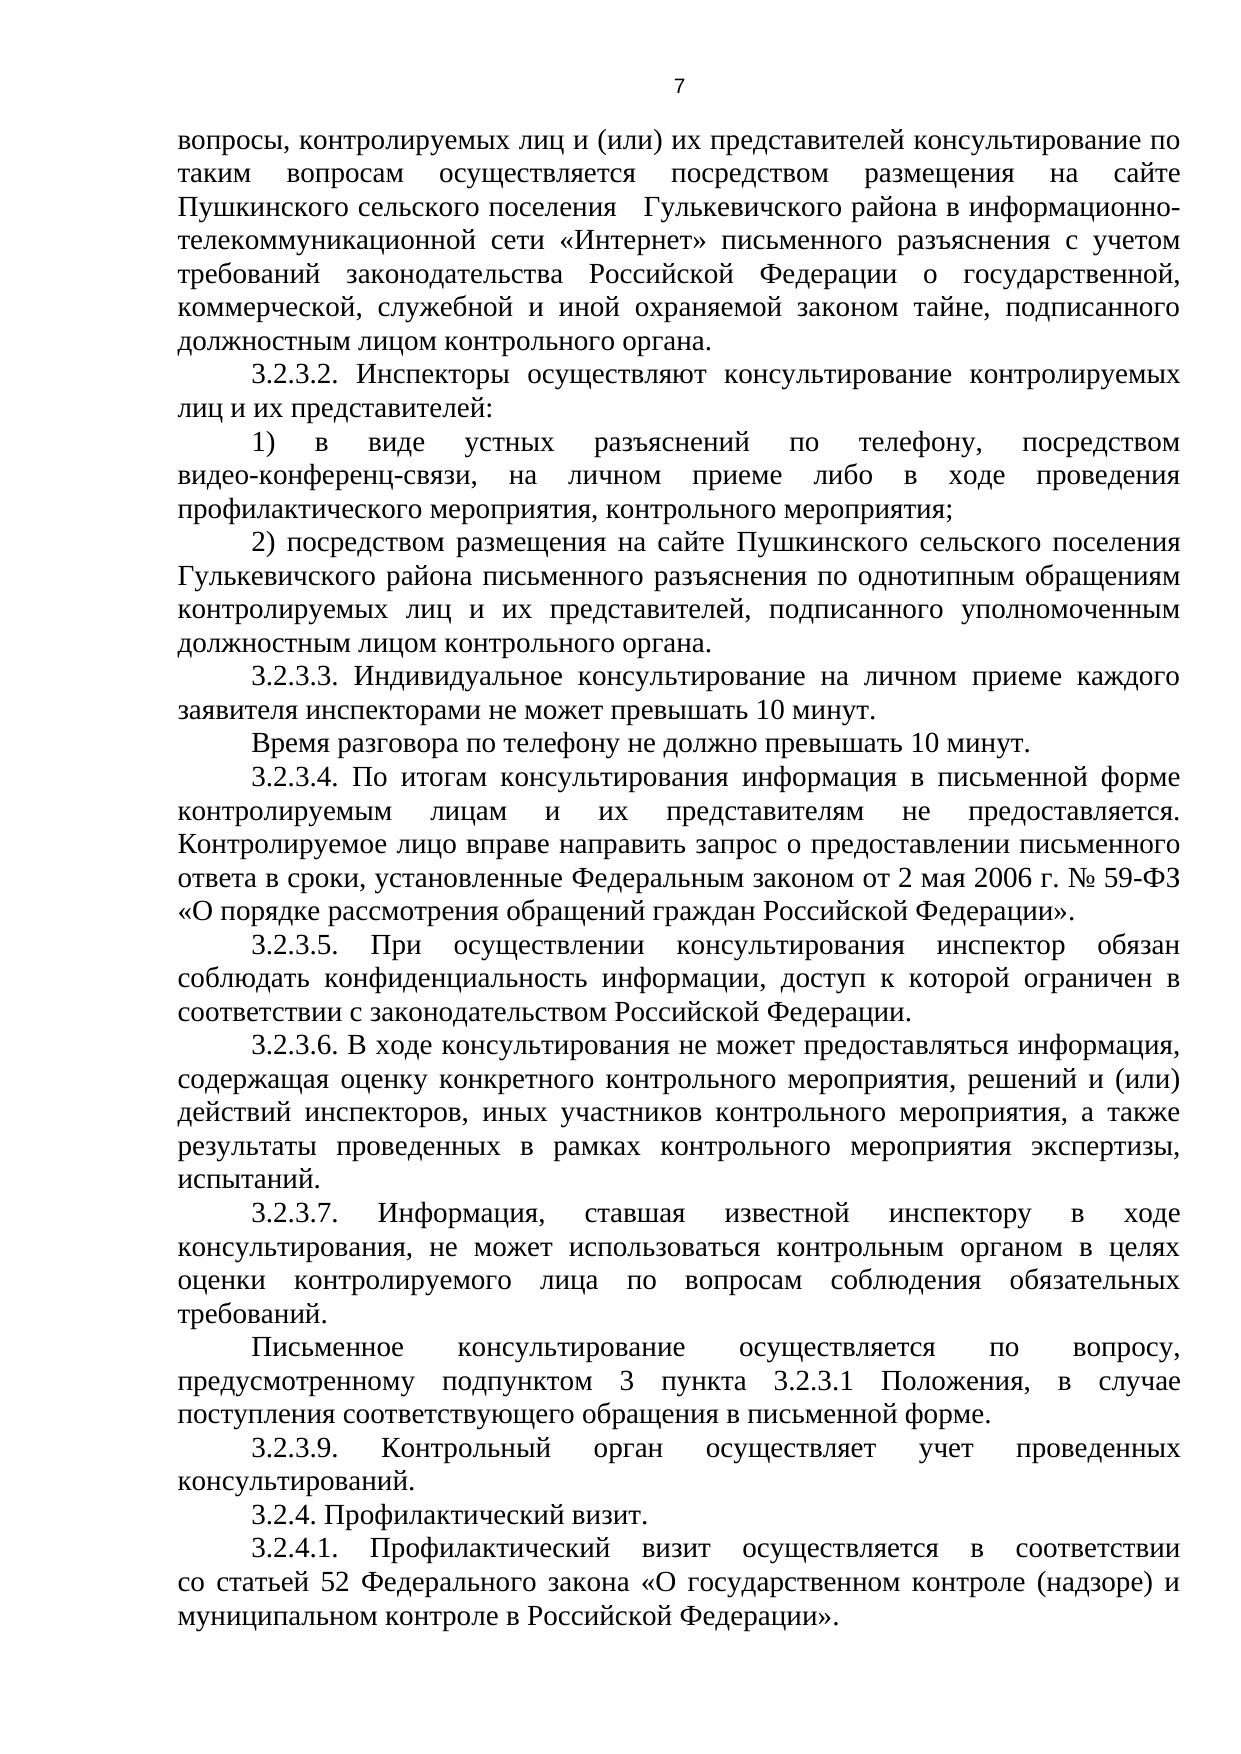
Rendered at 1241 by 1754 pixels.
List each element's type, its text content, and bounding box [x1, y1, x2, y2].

text 3.2.3.7. Информация, ставшая известной инспектору в ходе консультирования, не может использоваться контрольным органом в целях оценки контролируемого лица по вопросам соблюдения обязательных требований. [177, 1195, 1181, 1329]
text 3.2.4. Профилактический визит. [177, 1497, 1181, 1531]
text 1) в виде устных разъяснений по телефону, посредством видео-конференц-связи, на личном приеме либо в ходе проведения профилактического мероприятия, контрольного мероприятия; [177, 424, 1181, 524]
text 3.2.3.5. При осуществлении консультирования инспектор обязан соблюдать конфиденциальность информации, доступ к которой ограничен в соответствии с законодательством Российской Федерации. [177, 927, 1181, 1027]
text 3.2.3.9. Контрольный орган осуществляет учет проведенных консультирований. [177, 1430, 1181, 1497]
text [177, 122, 1181, 357]
text 3.2.3.3. Индивидуальное консультирование на личном приеме каждого заявителя инспекторами не может превышать 10 минут. [177, 658, 1181, 726]
text Письменное консультирование осуществляется по вопросу, предусмотренному подпунктом 3 пункта 3.2.3.1 Положения, в случае поступления соответствующего обращения в письменной форме. [177, 1329, 1181, 1430]
text Время разговора по телефону не должно превышать 10 минут. [177, 726, 1181, 759]
text 2) посредством размещения на сайте Пушкинского сельского поселения Гулькевичского района письменного разъяснения по однотипным обращениям контролируемых лиц и их представителей, подписанного уполномоченным должностным лицом контрольного органа. [177, 524, 1181, 658]
text 3.2.3.4. По итогам консультирования информация в письменной форме контролируемым лицам и их представителям не предоставляется. Контролируемое лицо вправе направить запрос о предоставлении письменного ответа в сроки, установленные Федеральным законом от 2 мая 2006 г. № 59-ФЗ «О порядке рассмотрения обращений граждан Российской Федерации». [177, 759, 1181, 927]
text 3.2.3.6. В ходе консультирования не может предоставляться информация, содержащая оценку конкретного контрольного мероприятия, решений и (или) действий инспекторов, иных участников контрольного мероприятия, а также результаты проведенных в рамках контрольного мероприятия экспертизы, испытаний. [177, 1027, 1181, 1195]
text 3.2.4.1. Профилактический визит осуществляется в соответствии со статьей 52 Федерального закона «О государственном контроле (надзоре) и муниципальном контроле в Российской Федерации». [177, 1531, 1181, 1631]
text 3.2.3.2. Инспекторы осуществляют консультирование контролируемых лиц и их представителей: [177, 357, 1181, 424]
